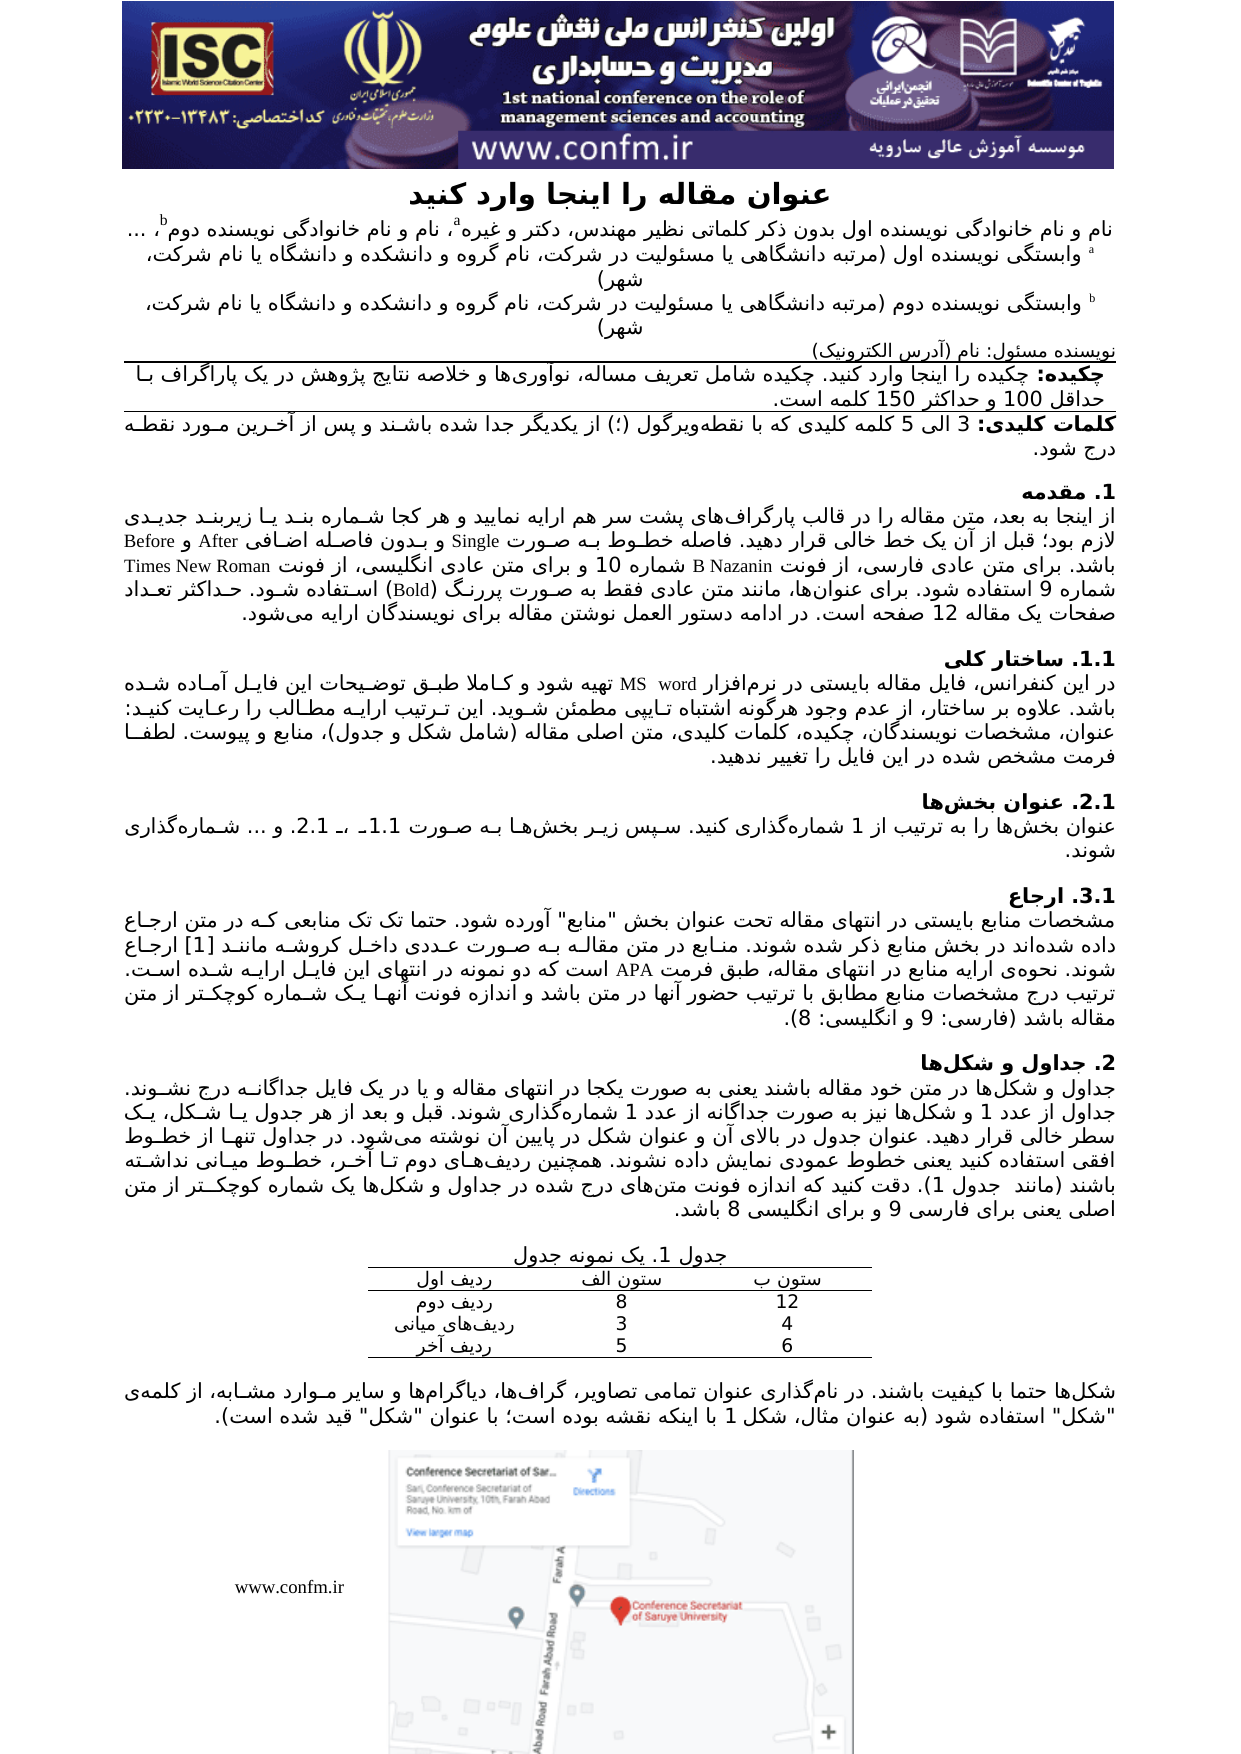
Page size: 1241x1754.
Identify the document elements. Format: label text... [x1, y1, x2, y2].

text نام و نام خانوادگی نویسنده اول بدون ذکر کلماتی نظیر مهندس، دکتر و غیرهa، نام و نام خانوادگی نویسنده دومb، ... [124, 211, 1116, 242]
table_cell 12 [703, 1291, 872, 1313]
table_cell ردیف‌های میانی [368, 1313, 540, 1335]
table_header ستون ب [703, 1268, 872, 1290]
text جدول 1. یک نمونه جدول [124, 1243, 1116, 1267]
text در این کنفرانس، فایل مقاله بایستی در نرم‌افزار MS word تهیه شود و کاملا طبق توضیحات این فایل آماده شده باشد. علاوه بر ساختار، از عدم وجود هرگونه اشتباه تایپی مطمئن شوید. این ترتیب ارایه مطالب را رعایت کنید: عنوان، مشخصات نویسندگان، چکیده، کلمات کلیدی، متن اصلی مقاله (شامل شکل و جدول)، منابع و پیوست‌. لطفا فرمت مشخص شده در این فایل را تغییر ندهید. [124, 671, 1116, 768]
text 3.1. ارجاع [124, 884, 1116, 908]
text جداول و شکل‌ها در متن خود مقاله باشند یعنی به صورت یکجا در انتهای مقاله و یا در یک فایل جداگانه درج نشوند. جداول از عدد 1 و شکل‌ها نیز به صورت جداگانه از عدد 1 شماره‌گذاری شوند. قبل و بعد از هر جدول یا شکل، یک سطر خالی قرار دهید. عنوان جدول در بالای آن و عنوان شکل در پایین آن نوشته می‌شود. در جداول تنها از خطوط افقی استفاده کنید یعنی خطوط عمودی نمایش داده نشوند. همچنین ردیف‌های دوم تا آخر، خطوط میانی نداشته باشند (مانند جدول 1). دقت کنید که اندازه فونت متن‌های درج شده در جداول و شکل‌ها یک شماره کوچکتر از متن اصلی یعنی برای فارسی 9 و برای انگلیسی 8 باشد. [124, 1076, 1116, 1221]
text 1.1. ساختار کلی [124, 647, 1116, 671]
text 2.1. عنوان بخش‌ها [124, 790, 1116, 814]
text شکل‌ها حتما با کیفیت باشند. در نام‌گذاری عنوان تمامی تصاویر، گراف‌ها، دیاگرام‌ها و سایر موارد مشابه، از کلمه‌ی "شکل" استفاده شود (به عنوان مثال، شکل 1 با اینکه نقشه بوده است؛ با عنوان "شکل" قید شده است). [124, 1379, 1116, 1429]
picture [384, 1450, 854, 1754]
table_cell 8 [540, 1291, 703, 1313]
text a وابستگی نویسنده اول (مرتبه دانشگاهی یا مسئولیت در شرکت، نام گروه و دانشکده و دانشگاه یا نام شرکت، شهر) [124, 242, 1116, 291]
text کلمات کلیدی: 3 الی 5 کلمه کلیدی که با نقطه‌ویرگول (؛) از یکدیگر جدا شده باشند و پس از آخرین مورد نقطه درج شود. [124, 412, 1116, 461]
text نویسنده مسئول: نام (آدرس الکترونیک) [124, 339, 1116, 361]
title عنوان مقاله را اینجا وارد کنید [124, 177, 1116, 211]
table_header ستون الف [540, 1268, 703, 1290]
text 2. جداول و شکل‌ها [124, 1051, 1116, 1076]
table_cell 3 [540, 1313, 703, 1335]
text عنوان بخش‌ها را به ترتیب از 1 شماره‌گذاری کنید. سپس زیر بخش‌ها به صورت 1.1. ، 2.1. و ... شماره‌گذاری شوند. [124, 814, 1116, 863]
picture [122, 1, 1114, 169]
text از اینجا به بعد، متن مقاله را در قالب پارگراف‌های پشت سر هم ارایه نمایید و هر کجا شماره بند یا زیربند جدیدی لازم بود؛ قبل از آن یک خط خالی قرار دهید. فاصله خطوط به صورت Single و بدون فاصله اضافی After و Before باشد. برای متن عادی فارسی، از فونت B Nazanin شماره 10 و برای متن عادی انگلیسی، از فونت Times New Roman شماره 9 استفاده شود. برای عنوان‌ها، مانند متن عادی فقط به صورت پررنگ (Bold) استفاده شود. حداکثر تعداد صفحات یک مقاله 12 صفحه است. در ادامه دستور العمل نوشتن مقاله برای نویسندگان ارایه می‌شود. [124, 504, 1116, 625]
table_header چکیده: چکیده را اینجا وارد کنید. چکیده شامل تعریف مساله، نوآوری‌ها و خلاصه نتایج پژوهش در یک پاراگراف با حداقل 100 و حداکثر 150 کلمه است. [124, 363, 1116, 411]
table_cell 5 [540, 1335, 703, 1357]
table_cell 4 [703, 1313, 872, 1335]
table_header ردیف اول [368, 1268, 540, 1290]
table_cell ردیف دوم [368, 1291, 540, 1313]
text b وابستگی نویسنده دوم (مرتبه دانشگاهی یا مسئولیت در شرکت، نام گروه و دانشکده و دانشگاه یا نام شرکت، شهر) [124, 291, 1116, 339]
text مشخصات منابع بایستی در انتهای مقاله تحت عنوان بخش "منابع" آورده شود. حتما تک تک منابعی که در متن ارجاع داده شده‌اند در بخش منابع ذکر شده شوند. منابع در متن مقاله به صورت عددی داخل کروشه مانند [1] ارجاع شوند. نحوه‌ی ارایه منابع در انتهای مقاله، طبق فرمت APA است که دو نمونه در انتهای این فایل ارایه شده است. ترتیب درج مشخصات منابع مطابق با ترتیب حضور آنها در متن باشد و اندازه فونت آنها یک شماره کوچکتر از متن مقاله باشد (فارسی: 9 و انگلیسی: 8). [124, 908, 1116, 1030]
text 1. مقدمه [124, 480, 1116, 504]
table_cell 6 [703, 1335, 872, 1357]
table_cell ردیف آخر [368, 1335, 540, 1357]
